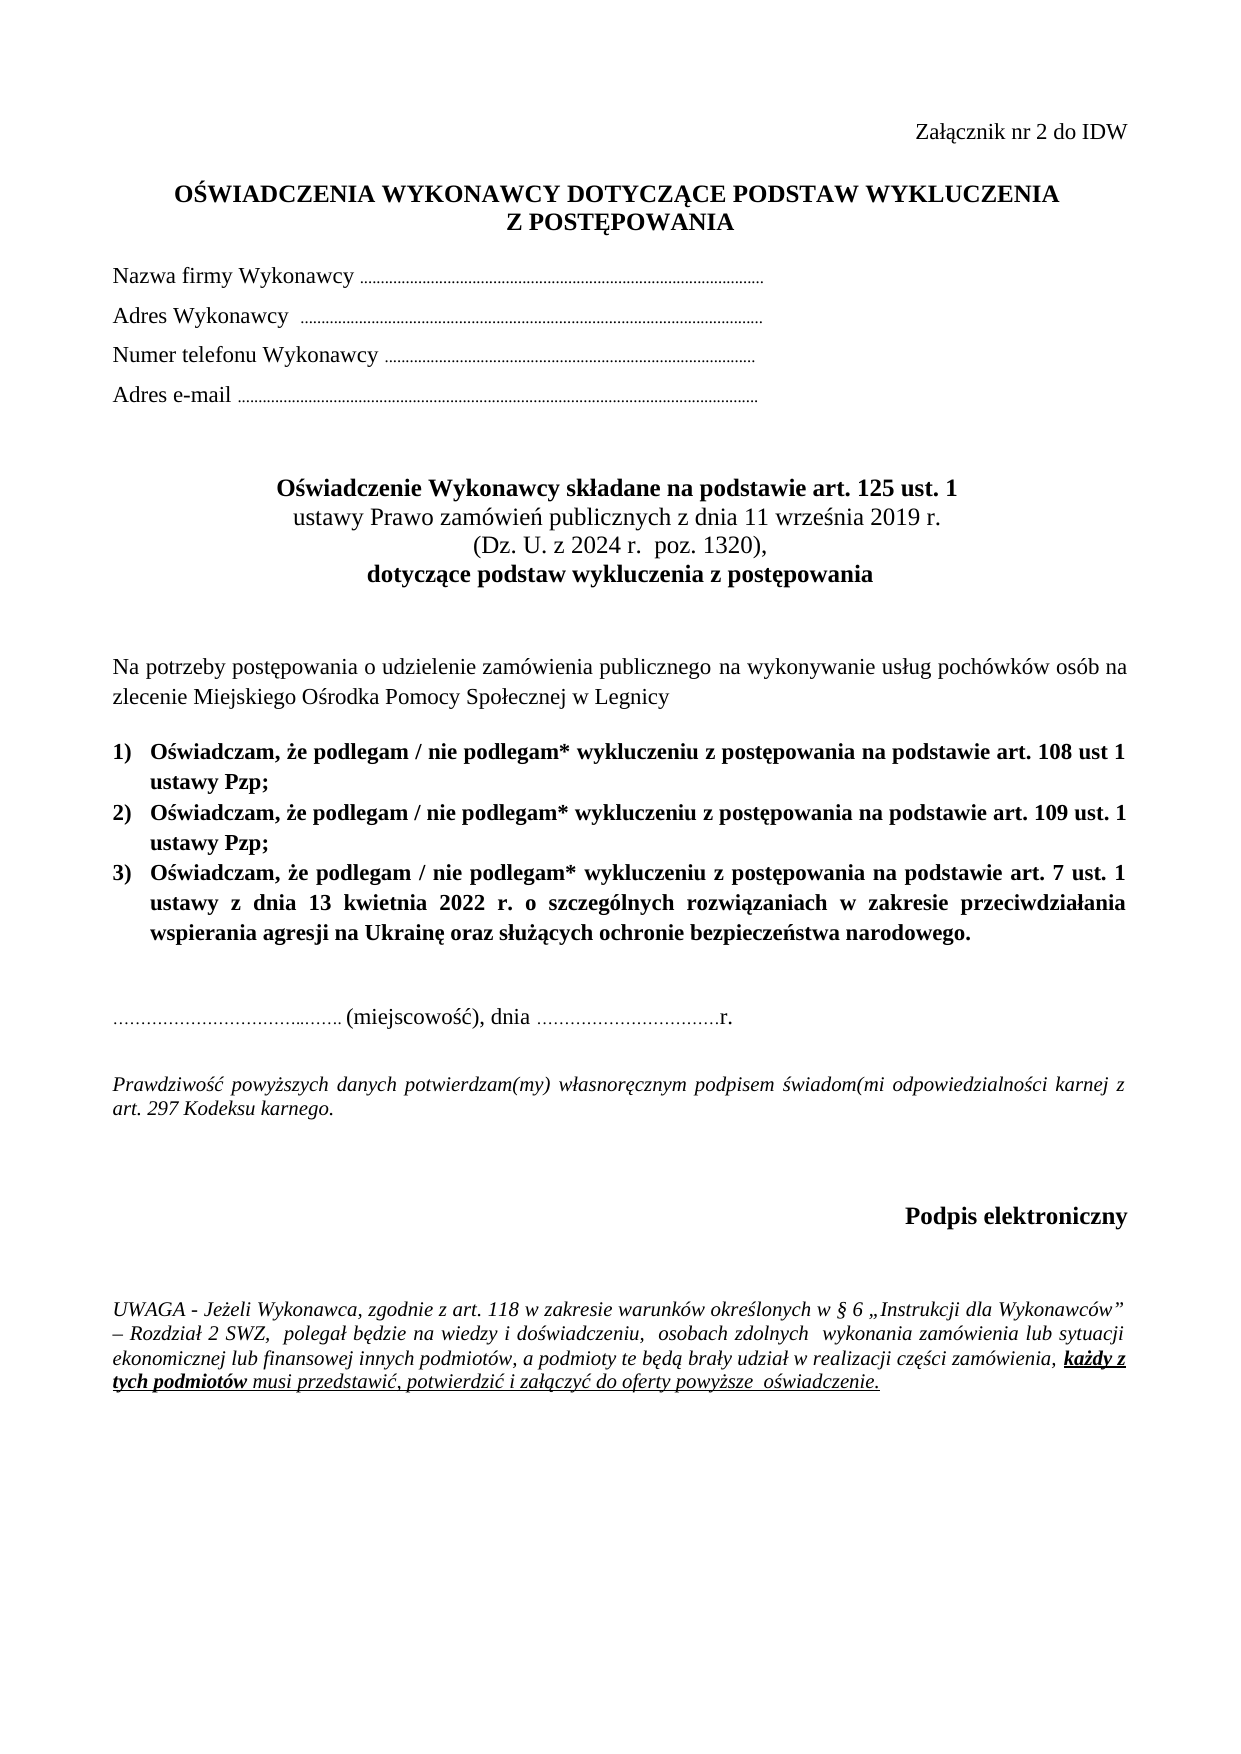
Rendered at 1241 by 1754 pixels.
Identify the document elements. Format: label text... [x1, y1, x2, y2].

text ……………………………..……. (miejscowość), dnia ……………………………r. [112, 1003, 1128, 1030]
text Adres e-mail ............................................................................................................................. [112, 381, 1128, 407]
text dotyczące podstaw wykluczenia z postępowania [112, 559, 1128, 588]
text UWAGA - Jeżeli Wykonawca, zgodnie z art. 118 w zakresie warunków określonych w § 6 „Instrukcji dla Wykonawców” – Rozdział 2 SWZ, polegał będzie na wiedzy i doświadczeniu, osobach zdolnych wykonania zamówienia lub sytuacji ekonomicznej lub finansowej innych podmiotów, a podmioty te będą brały udział w realizacji części zamówienia, każdy z tych podmiotów musi przedstawić, potwierdzić i załączyć do oferty powyższe oświadczenie. [112, 1297, 1128, 1393]
list Oświadczam, że podlegam / nie podlegam* wykluczeniu z postępowania na podstawie art. 109 ust. 1 ustawy Pzp; [112, 799, 1128, 855]
text Numer telefonu Wykonawcy ......................................................................................... [112, 341, 1128, 368]
text Załącznik nr 2 do IDW [112, 118, 1128, 144]
text Prawdziwość powyższych danych potwierdzam(my) własnoręcznym podpisem świadom(mi odpowiedzialności karnej z art. 297 Kodeksu karnego. [112, 1072, 1128, 1120]
text Na potrzeby postępowania o udzielenie zamówienia publicznego na wykonywanie usług pochówków osób na zlecenie Miejskiego Ośrodka Pomocy Społecznej w Legnicy [112, 653, 1128, 709]
text Oświadczenie Wykonawcy składane na podstawie art. 125 ust. 1 ustawy Prawo zamówień publicznych z dnia 11 września 2019 r. (Dz. U. z 2024 r. poz. 1320), [112, 473, 1128, 559]
text Adres Wykonawcy ............................................................................................................... [112, 302, 1128, 328]
text Nazwa firmy Wykonawcy ................................................................................................. [112, 262, 1128, 289]
list Oświadczam, że podlegam / nie podlegam* wykluczeniu z postępowania na podstawie art. 108 ust 1 ustawy Pzp; [112, 738, 1128, 795]
list Oświadczam, że podlegam / nie podlegam* wykluczeniu z postępowania na podstawie art. 7 ust. 1 ustawy z dnia 13 kwietnia 2022 r. o szczególnych rozwiązaniach w zakresie przeciwdziałania wspierania agresji na Ukrainę oraz służących ochronie bezpieczeństwa narodowego. [112, 859, 1128, 946]
text Podpis elektroniczny [112, 1201, 1128, 1230]
text OŚWIADCZENIA WYKONAWCY DOTYCZĄCE PODSTAW WYKLUCZENIA Z POSTĘPOWANIA [112, 179, 1128, 236]
